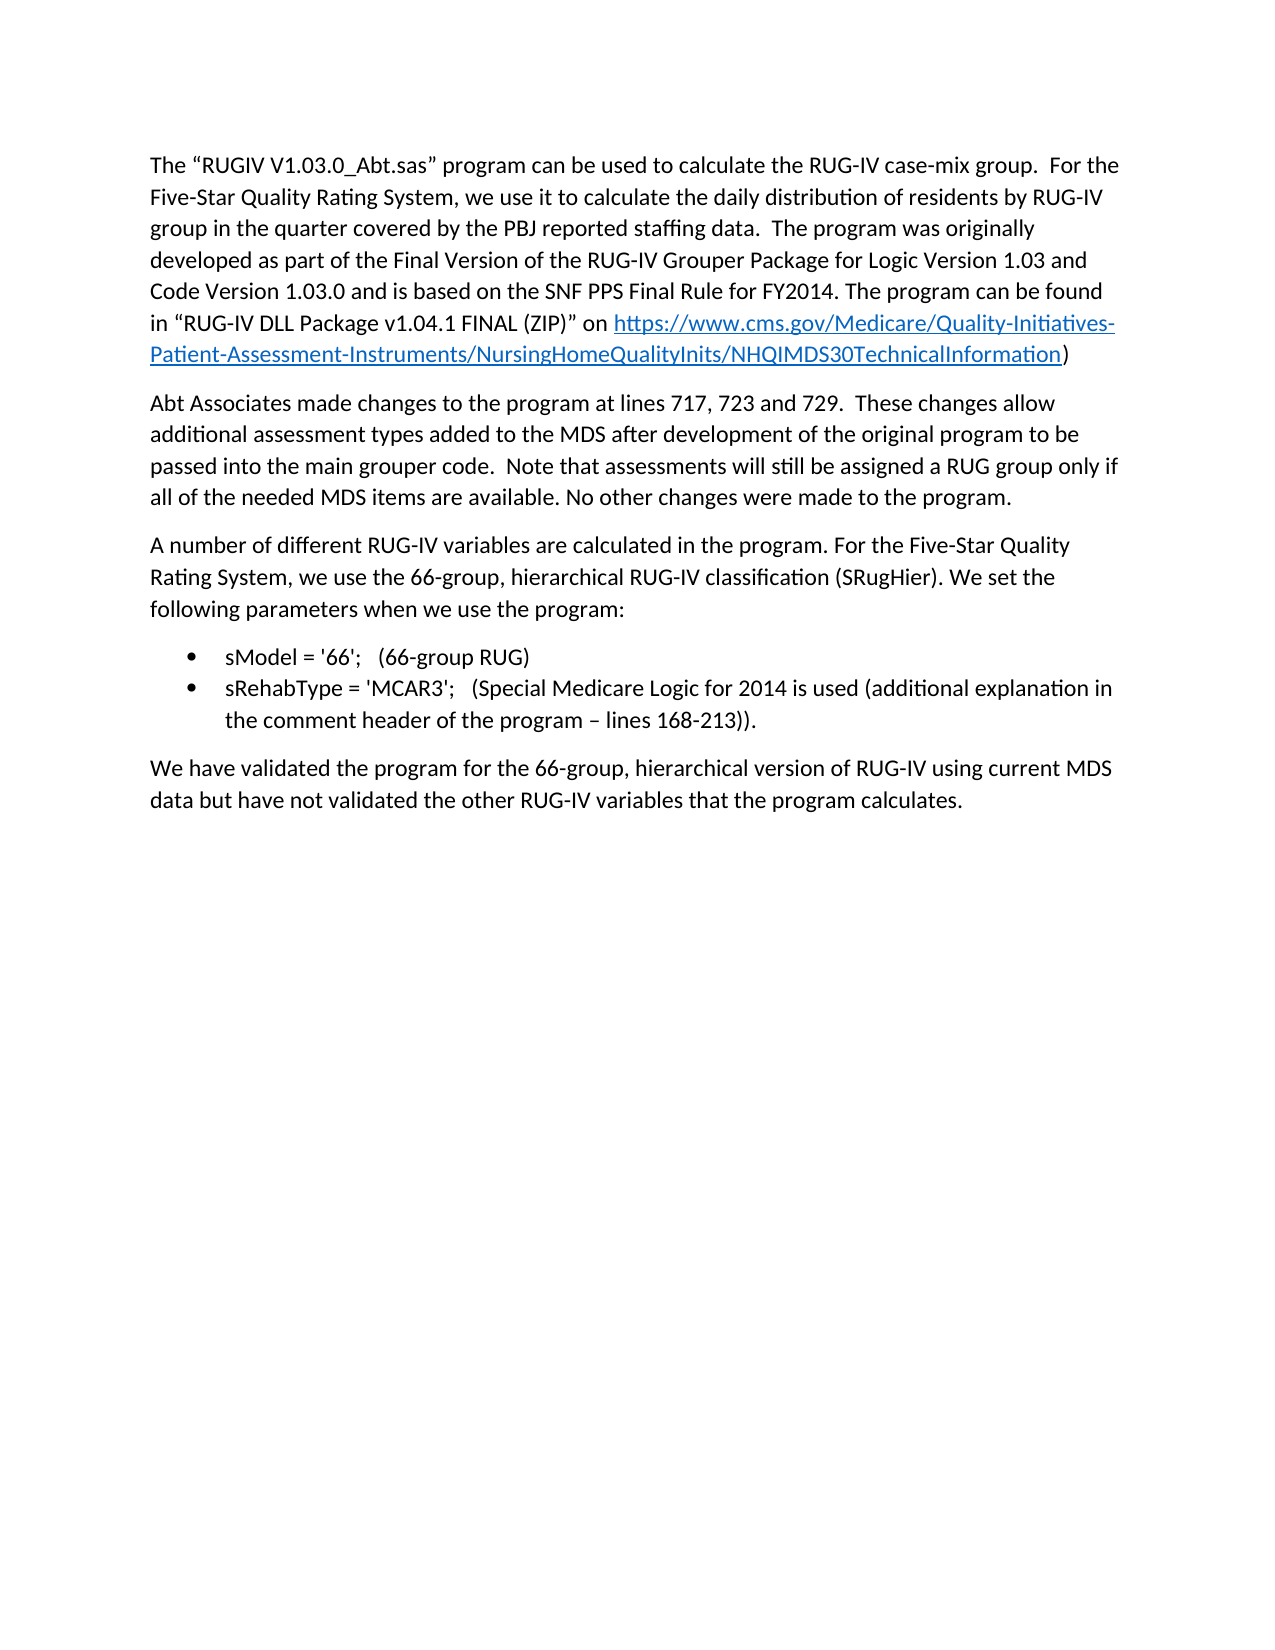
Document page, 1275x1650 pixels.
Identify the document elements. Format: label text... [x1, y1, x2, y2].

text We have validated the program for the 66-group, hierarchical version of RUG-IV using current MDS data but have not validated the other RUG-IV variables that the program calculates. [150, 753, 1125, 814]
text A number of different RUG-IV variables are calculated in the program. For the Five-Star Quality Rating System, we use the 66-group, hierarchical RUG-IV classification (SRugHier). We set the following parameters when we use the program: [150, 531, 1125, 623]
list sRehabType = 'MCAR3'; (Special Medicare Logic for 2014 is used (additional explanation in the comment header of the program – lines 168-213)). [187, 673, 1125, 734]
text Abt Associates made changes to the program at lines 717, 723 and 729. These changes allow additional assessment types added to the MDS after development of the original program to be passed into the main grouper code. Note that assessments will still be assigned a RUG group only if all of the needed MDS items are available. No other changes were made to the program. [150, 388, 1125, 512]
text The “RUGIV V1.03.0_Abt.sas” program can be used to calculate the RUG-IV case-mix group. For the Five-Star Quality Rating System, we use it to calculate the daily distribution of residents by RUG-IV group in the quarter covered by the PBJ reported staffing data. The program was originally developed as part of the Final Version of the RUG-IV Grouper Package for Logic Version 1.03 and Code Version 1.03.0 and is based on the SNF PPS Final Rule for FY2014. The program can be found in “RUG-IV DLL Package v1.04.1 FINAL (ZIP)” on https://www.cms.gov/Medicare/Quality-Initiatives-Patient-Assessment-Instruments/NursingHomeQualityInits/NHQIMDS30TechnicalInformation) [150, 150, 1125, 369]
list sModel = '66'; (66-group RUG) [187, 642, 1125, 671]
